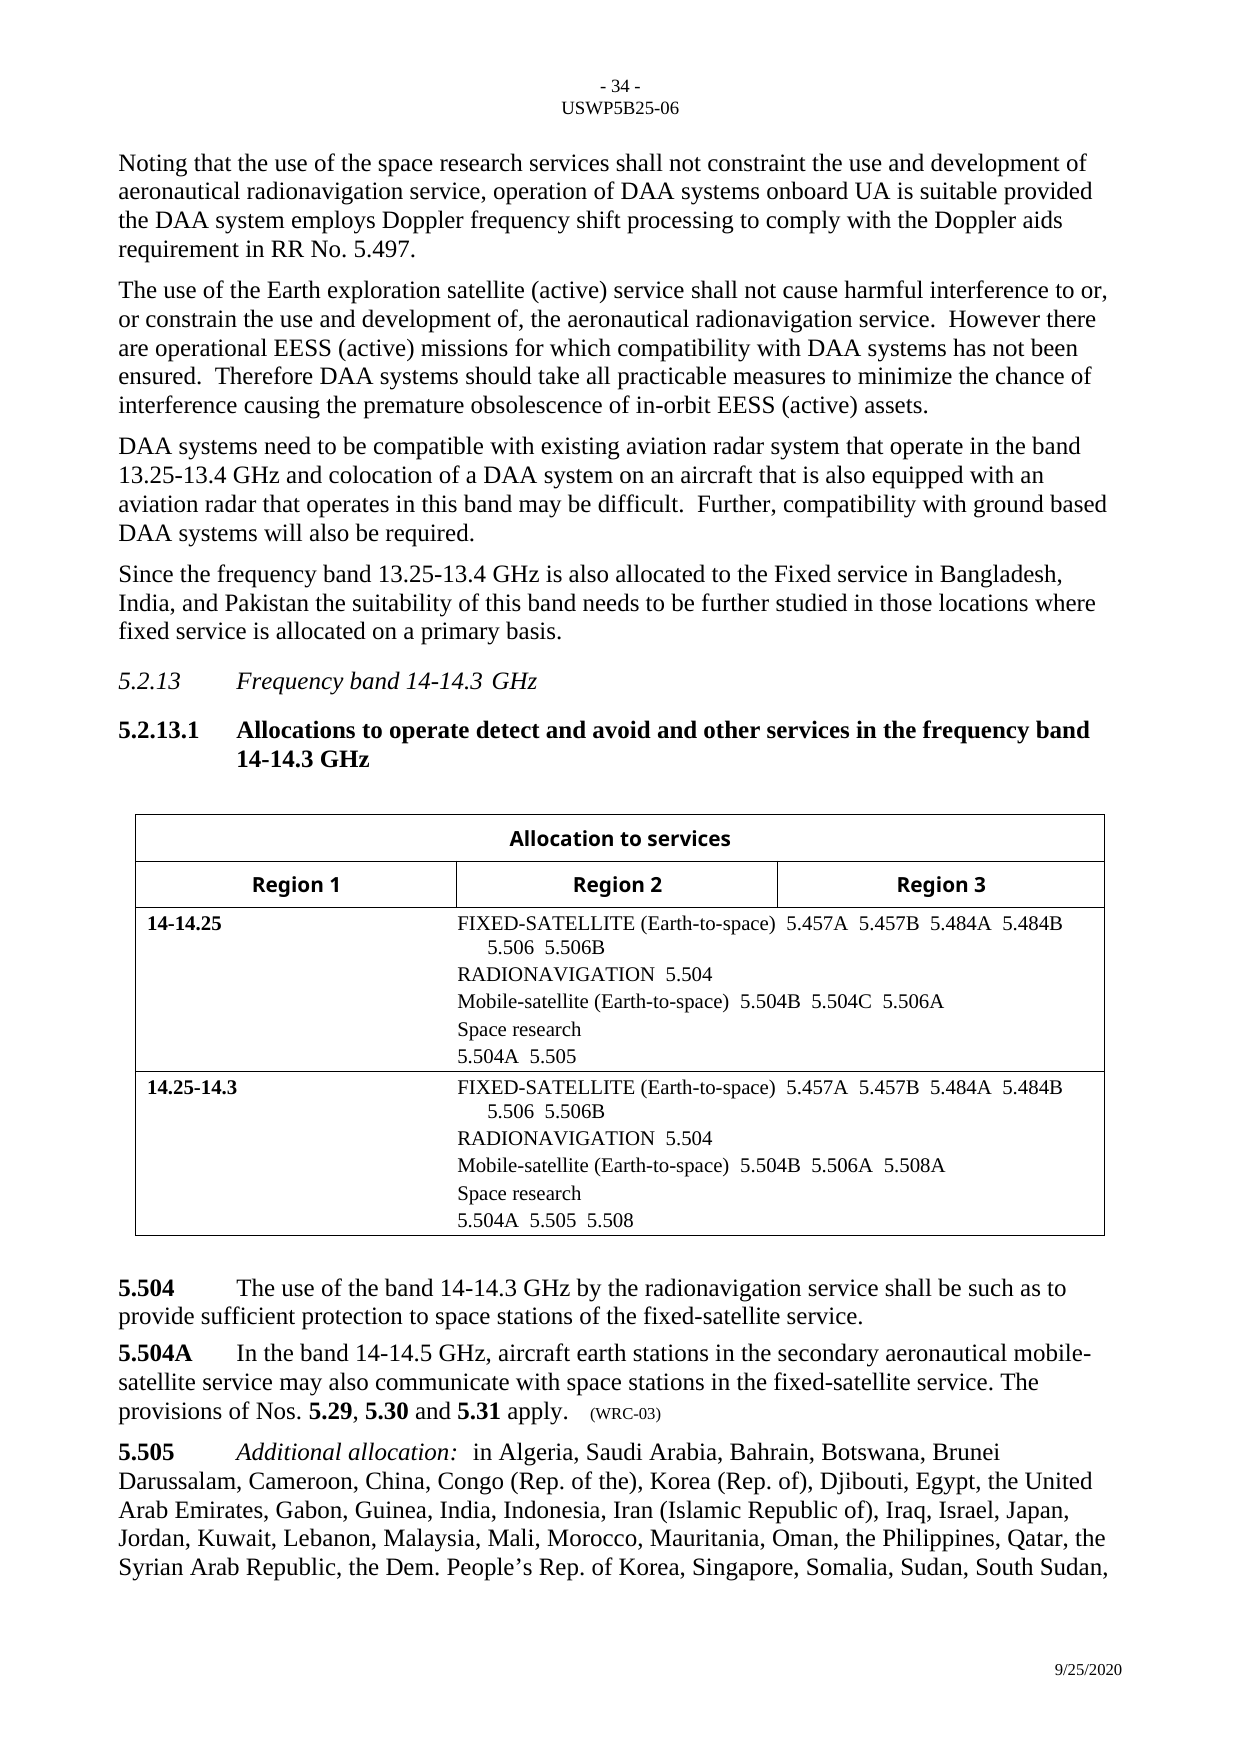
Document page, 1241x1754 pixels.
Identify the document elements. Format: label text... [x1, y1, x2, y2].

text Noting that the use of the space research services shall not constraint the use and development of aeronautical radionavigation service, operation of DAA systems onboard UA is suitable provided the DAA system employs Doppler frequency shift processing to comply with the Doppler aids requirement in RR No. 5.497. [118, 148, 1122, 263]
table_header Allocation to services [136, 815, 1104, 861]
table_cell 14.25-14.3 FIXED-SATELLITE (Earth-to-space) 5.457A 5.457B 5.484A 5.484B 5.506 5.506B RADIONAVIGATION 5.504 Mobile-satellite (Earth-to-space) 5.504B 5.506A 5.508A Space research 5.504A 5.505 5.508 [136, 1072, 1104, 1235]
subtitle 5.2.13 Frequency band 14-14.3 GHz [118, 666, 1122, 695]
table_cell Region 2 [457, 862, 777, 907]
text 5.504A In the band 14-14.5 GHz, aircraft earth stations in the secondary aeronautical mobile-satellite service may also communicate with space stations in the fixed-satellite service. The provisions of Nos. 5.29, 5.30 and 5.31 apply. (WRC-03) [118, 1338, 1122, 1425]
text The use of the Earth exploration satellite (active) service shall not cause harmful interference to or, or constrain the use and development of, the aeronautical radionavigation service. However there are operational EESS (active) missions for which compatibility with DAA systems has not been ensured. Therefore DAA systems should take all practicable measures to minimize the chance of interference causing the premature obsolescence of in-orbit EESS (active) assets. [118, 275, 1122, 419]
table_cell 14-14.25 FIXED-SATELLITE (Earth-to-space) 5.457A 5.457B 5.484A 5.484B 5.506 5.506B RADIONAVIGATION 5.504 Mobile-satellite (Earth-to-space) 5.504B 5.504C 5.506A Space research 5.504A 5.505 [136, 908, 1104, 1071]
text 5.504 The use of the band 14-14.3 GHz by the radionavigation service shall be such as to provide sufficient protection to space stations of the fixed-satellite service. [118, 1273, 1122, 1330]
text Since the frequency band 13.25-13.4 GHz is also allocated to the Fixed service in Bangladesh, India, and Pakistan the suitability of this band needs to be further studied in those locations where fixed service is allocated on a primary basis. [118, 559, 1122, 645]
text DAA systems need to be compatible with existing aviation radar system that operate in the band 13.25-13.4 GHz and colocation of a DAA system on an aircraft that is also equipped with an aviation radar that operates in this band may be difficult. Further, compatibility with ground based DAA systems will also be required. [118, 431, 1122, 546]
subtitle 5.2.13.1 Allocations to operate detect and avoid and other services in the frequency band 14-14.3 GHz [118, 716, 1122, 773]
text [118, 1437, 1122, 1581]
table_cell Region 3 [778, 862, 1104, 907]
table_cell Region 1 [136, 862, 456, 907]
